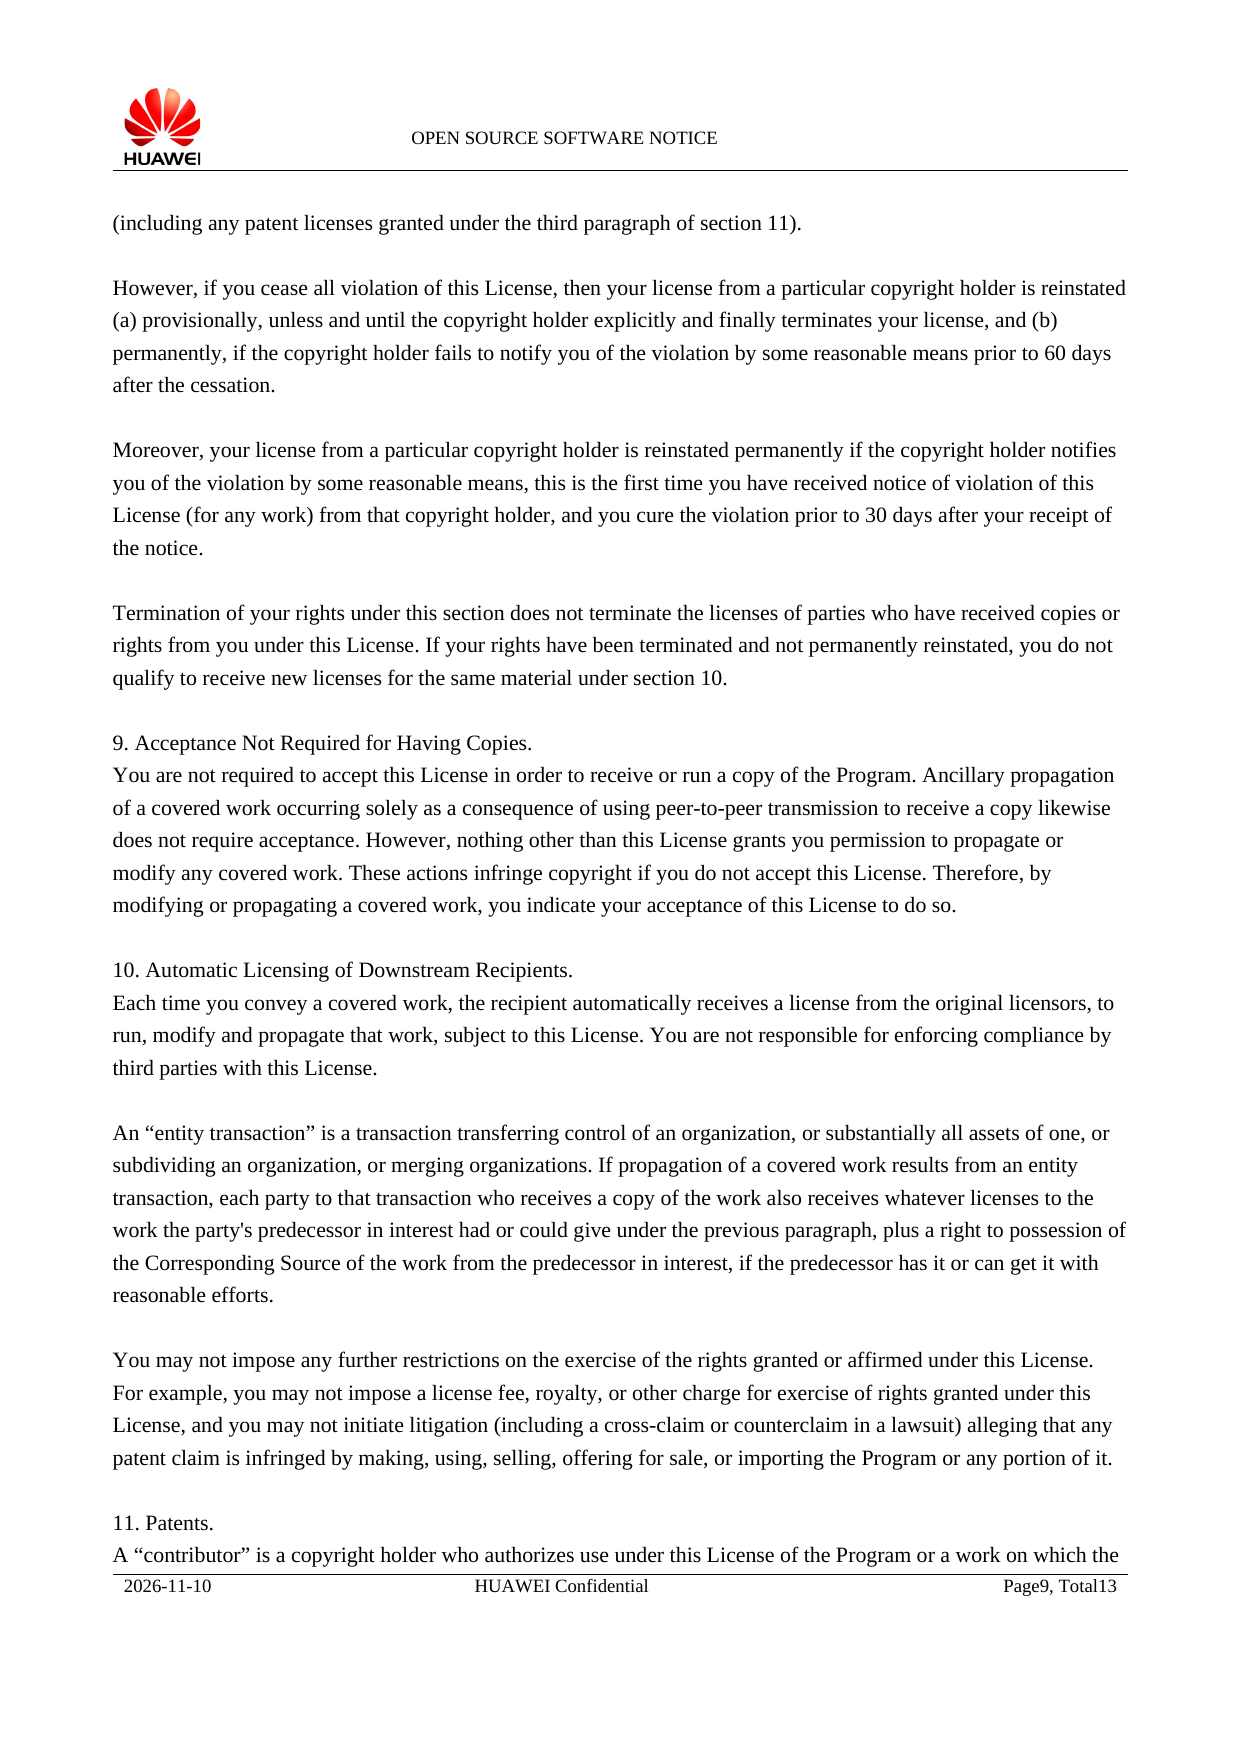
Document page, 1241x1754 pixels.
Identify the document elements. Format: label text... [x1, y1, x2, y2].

picture [124, 88, 201, 165]
